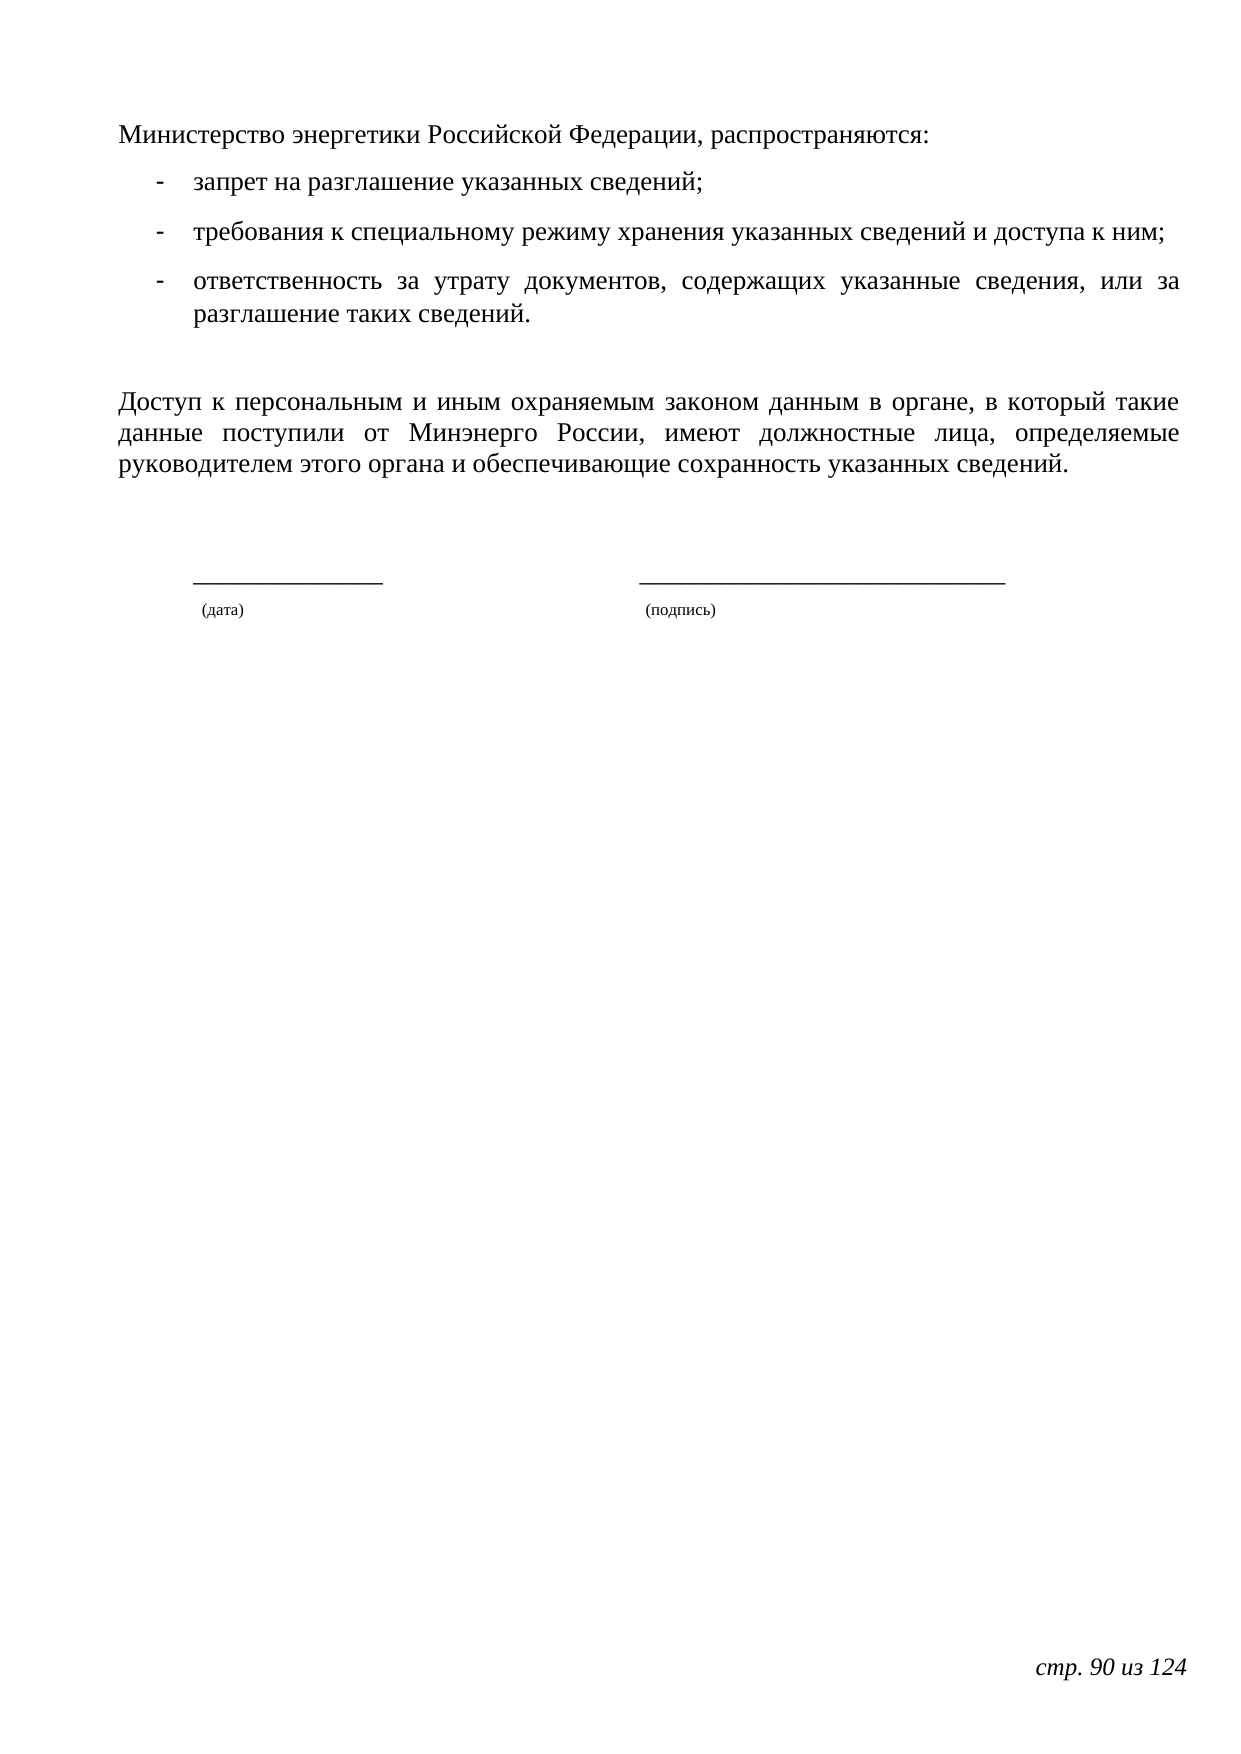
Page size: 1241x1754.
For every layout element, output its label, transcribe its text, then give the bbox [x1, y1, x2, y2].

list ответственность за утрату документов, содержащих указанные сведения, или за разглашение таких сведений. [156, 261, 1181, 328]
text Доступ к персональным и иным охраняемым законом данным в органе, в который такие данные поступили от Минэнерго России, имеют должностные лица, определяемые руководителем этого органа и обеспечивающие сохранность указанных сведений. [118, 385, 1181, 478]
text (дата) (подпись) [134, 599, 1181, 633]
list запрет на разглашение указанных сведений; [156, 162, 1181, 199]
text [118, 118, 1181, 149]
text ______________ ___________________________ [193, 556, 1181, 587]
list требования к специальному режиму хранения указанных сведений и доступа к ним; [156, 211, 1181, 248]
